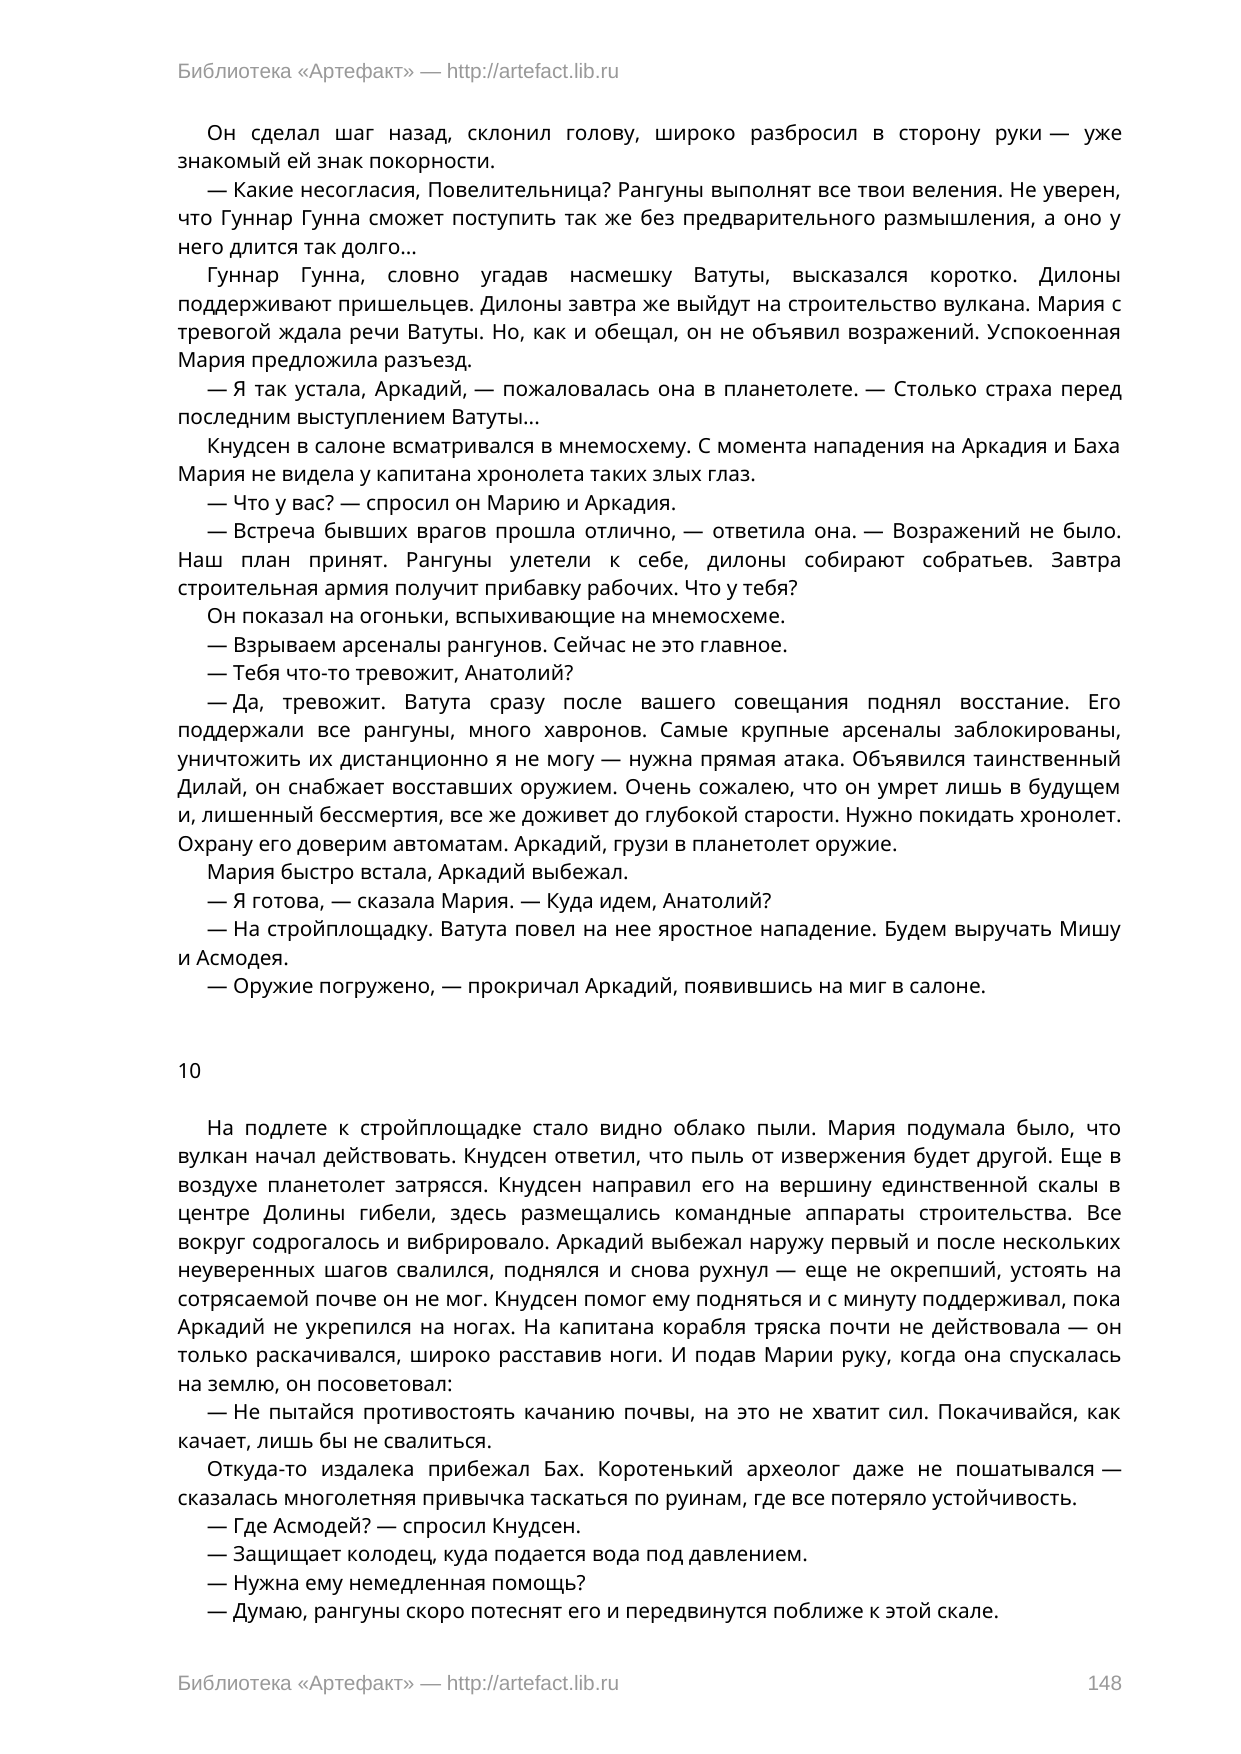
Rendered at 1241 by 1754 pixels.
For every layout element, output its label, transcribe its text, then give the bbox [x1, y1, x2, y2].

text — Нужна ему немедленная помощь? [177, 1568, 1122, 1596]
text — Защищает колодец, куда подается вода под давлением. [177, 1539, 1122, 1568]
text — Я так устала, Аркадий, — пожаловалась она в планетолете. — Столько страха перед последним выступлением Ватуты... [177, 374, 1122, 431]
text — Тебя что-то тревожит, Анатолий? [177, 658, 1122, 687]
text Он показал на огоньки, вспыхивающие на мнемосхеме. [177, 602, 1122, 630]
text — Не пытайся противостоять качанию почвы, на это не хватит сил. Покачивайся, как качает, лишь бы не свалиться. [177, 1397, 1122, 1454]
text 10 [177, 1000, 1122, 1113]
text На подлете к стройплощадке стало видно облако пыли. Мария подумала было, что вулкан начал действовать. Кнудсен ответил, что пыль от извержения будет другой. Еще в воздухе планетолет затрясся. Кнудсен направил его на вершину единственной скалы в центре Долины гибели, здесь размещались командные аппараты строительства. Все вокруг содрогалось и вибрировало. Аркадий выбежал наружу первый и после нескольких неуверенных шагов свалился, поднялся и снова рухнул — еще не окрепший, устоять на сотрясаемой почве он не мог. Кнудсен помог ему подняться и с минуту поддерживал, пока Аркадий не укрепился на ногах. На капитана корабля тряска почти не действовала — он только раскачивался, широко расставив ноги. И подав Марии руку, когда она спускалась на землю, он посоветовал: [177, 1113, 1122, 1397]
text — На стройплощадку. Ватута повел на нее яростное нападение. Будем выручать Мишу и Асмодея. [177, 914, 1122, 971]
text — Оружие погружено, — прокричал Аркадий, появившись на миг в салоне. [177, 971, 1122, 1000]
text Он сделал шаг назад, склонил голову, широко разбросил в сторону руки — уже знакомый ей знак покорности. [177, 118, 1122, 175]
text Гуннар Гунна, словно угадав насмешку Ватуты, высказался коротко. Дилоны поддерживают пришельцев. Дилоны завтра же выйдут на строительство вулкана. Мария с тревогой ждала речи Ватуты. Но, как и обещал, он не объявил возражений. Успокоенная Мария предложила разъезд. [177, 260, 1122, 374]
text — Я готова, — сказала Мария. — Куда идем, Анатолий? [177, 886, 1122, 914]
text — Да, тревожит. Ватута сразу после вашего совещания поднял восстание. Его поддержали все рангуны, много хавронов. Самые крупные арсеналы заблокированы, уничтожить их дистанционно я не могу — нужна прямая атака. Объявился таинственный Дилай, он снабжает восставших оружием. Очень сожалею, что он умрет лишь в будущем и, лишенный бессмертия, все же доживет до глубокой старости. Нужно покидать хронолет. Охрану его доверим автоматам. Аркадий, грузи в планетолет оружие. [177, 687, 1122, 857]
text — Где Асмодей? — спросил Кнудсен. [177, 1511, 1122, 1539]
text Кнудсен в салоне всматривался в мнемосхему. С момента нападения на Аркадия и Баха Мария не видела у капитана хронолета таких злых глаз. [177, 431, 1122, 488]
text — Встреча бывших врагов прошла отлично, — ответила она. — Возражений не было. Наш план принят. Рангуны улетели к себе, дилоны собирают собратьев. Завтра строительная армия получит прибавку рабочих. Что у тебя? [177, 516, 1122, 602]
text — Что у вас? — спросил он Марию и Аркадия. [177, 488, 1122, 516]
text — Взрываем арсеналы рангунов. Сейчас не это главное. [177, 630, 1122, 658]
text — Какие несогласия, Повелительница? Рангуны выполнят все твои веления. Не уверен, что Гуннар Гунна сможет поступить так же без предварительного размышления, а оно у него длится так долго... [177, 175, 1122, 260]
text — Думаю, рангуны скоро потеснят его и передвинутся поближе к этой скале. [177, 1596, 1122, 1625]
text Откуда-то издалека прибежал Бах. Коротенький археолог даже не пошатывался — сказалась многолетняя привычка таскаться по руинам, где все потеряло устойчивость. [177, 1454, 1122, 1511]
text Мария быстро встала, Аркадий выбежал. [177, 857, 1122, 886]
